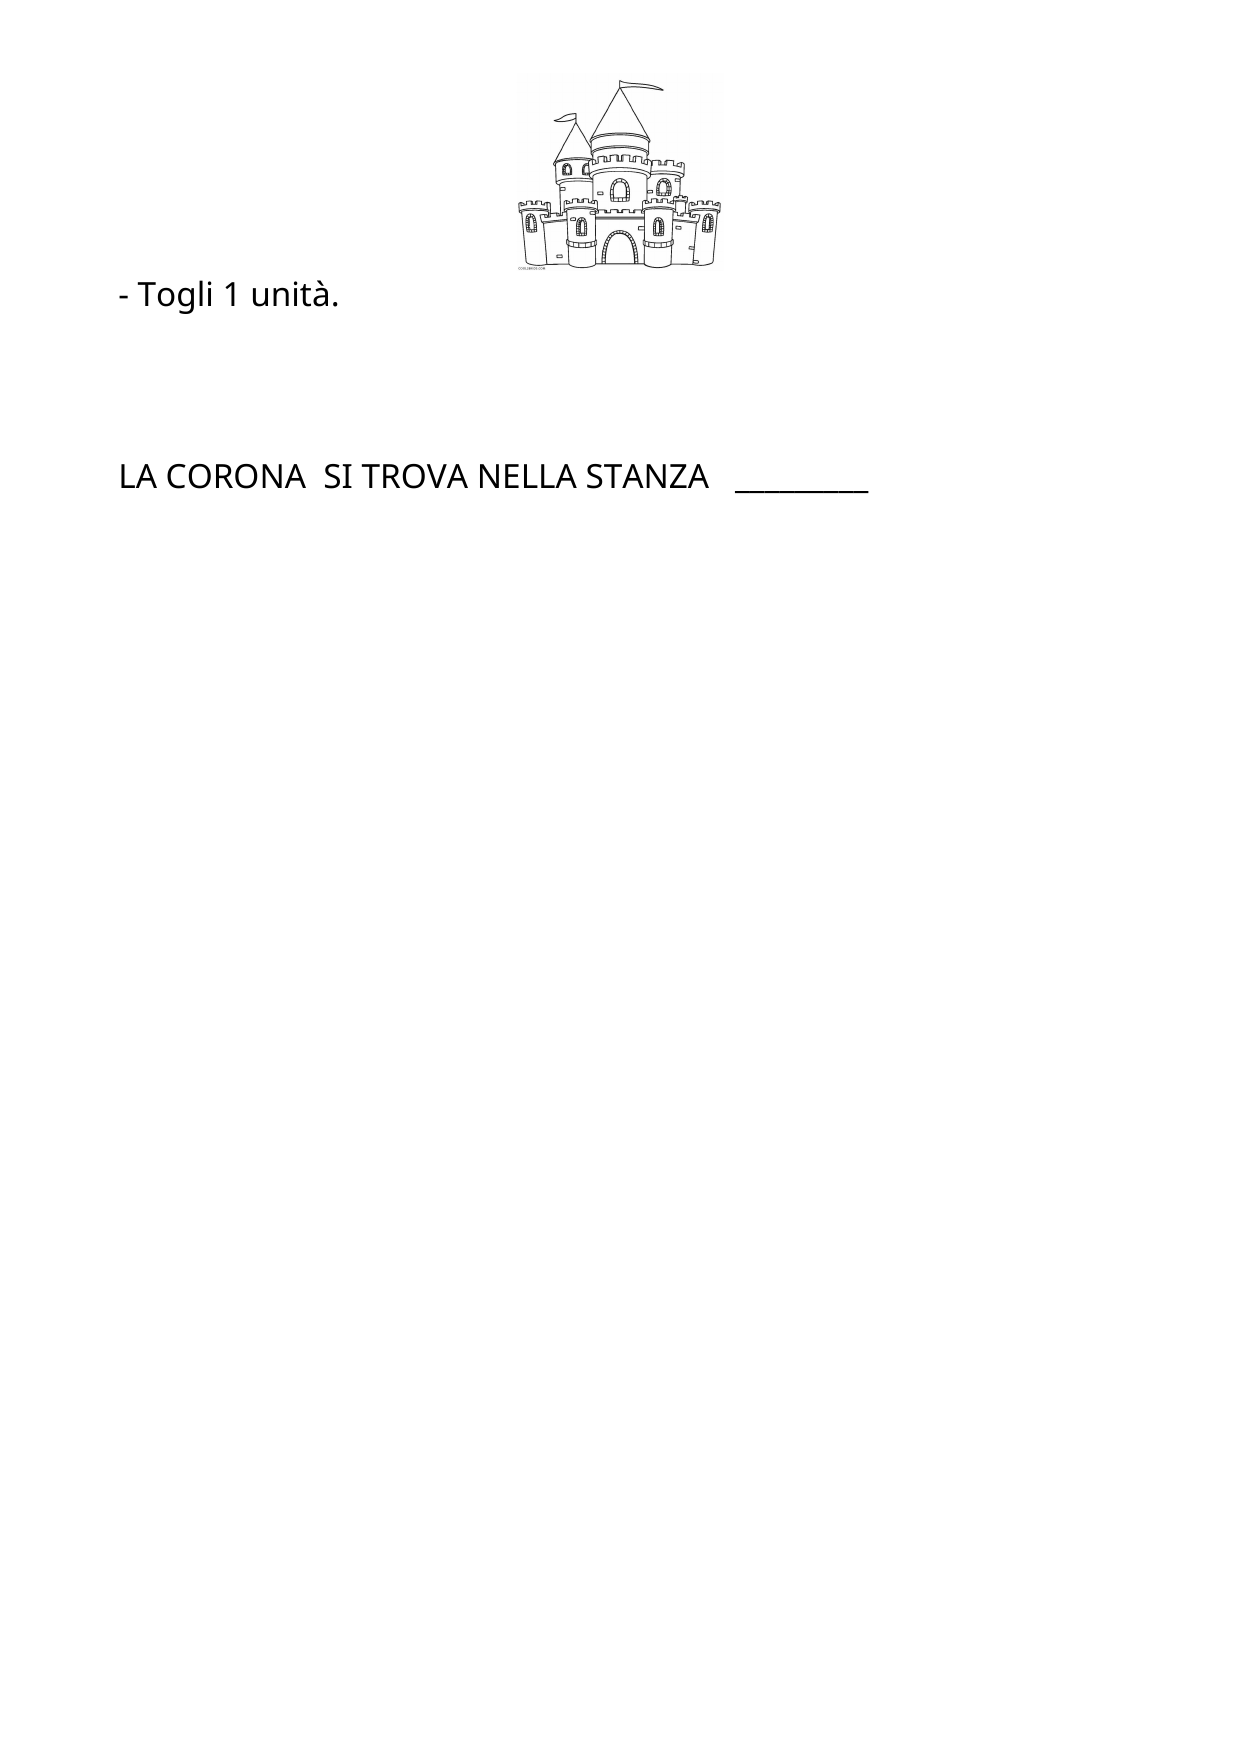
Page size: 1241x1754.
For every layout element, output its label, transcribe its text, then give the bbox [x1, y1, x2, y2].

picture [516, 73, 724, 271]
text - Togli 1 unità. [118, 271, 1122, 316]
text LA CORONA SI TROVA NELLA STANZA _________ [118, 452, 1122, 498]
